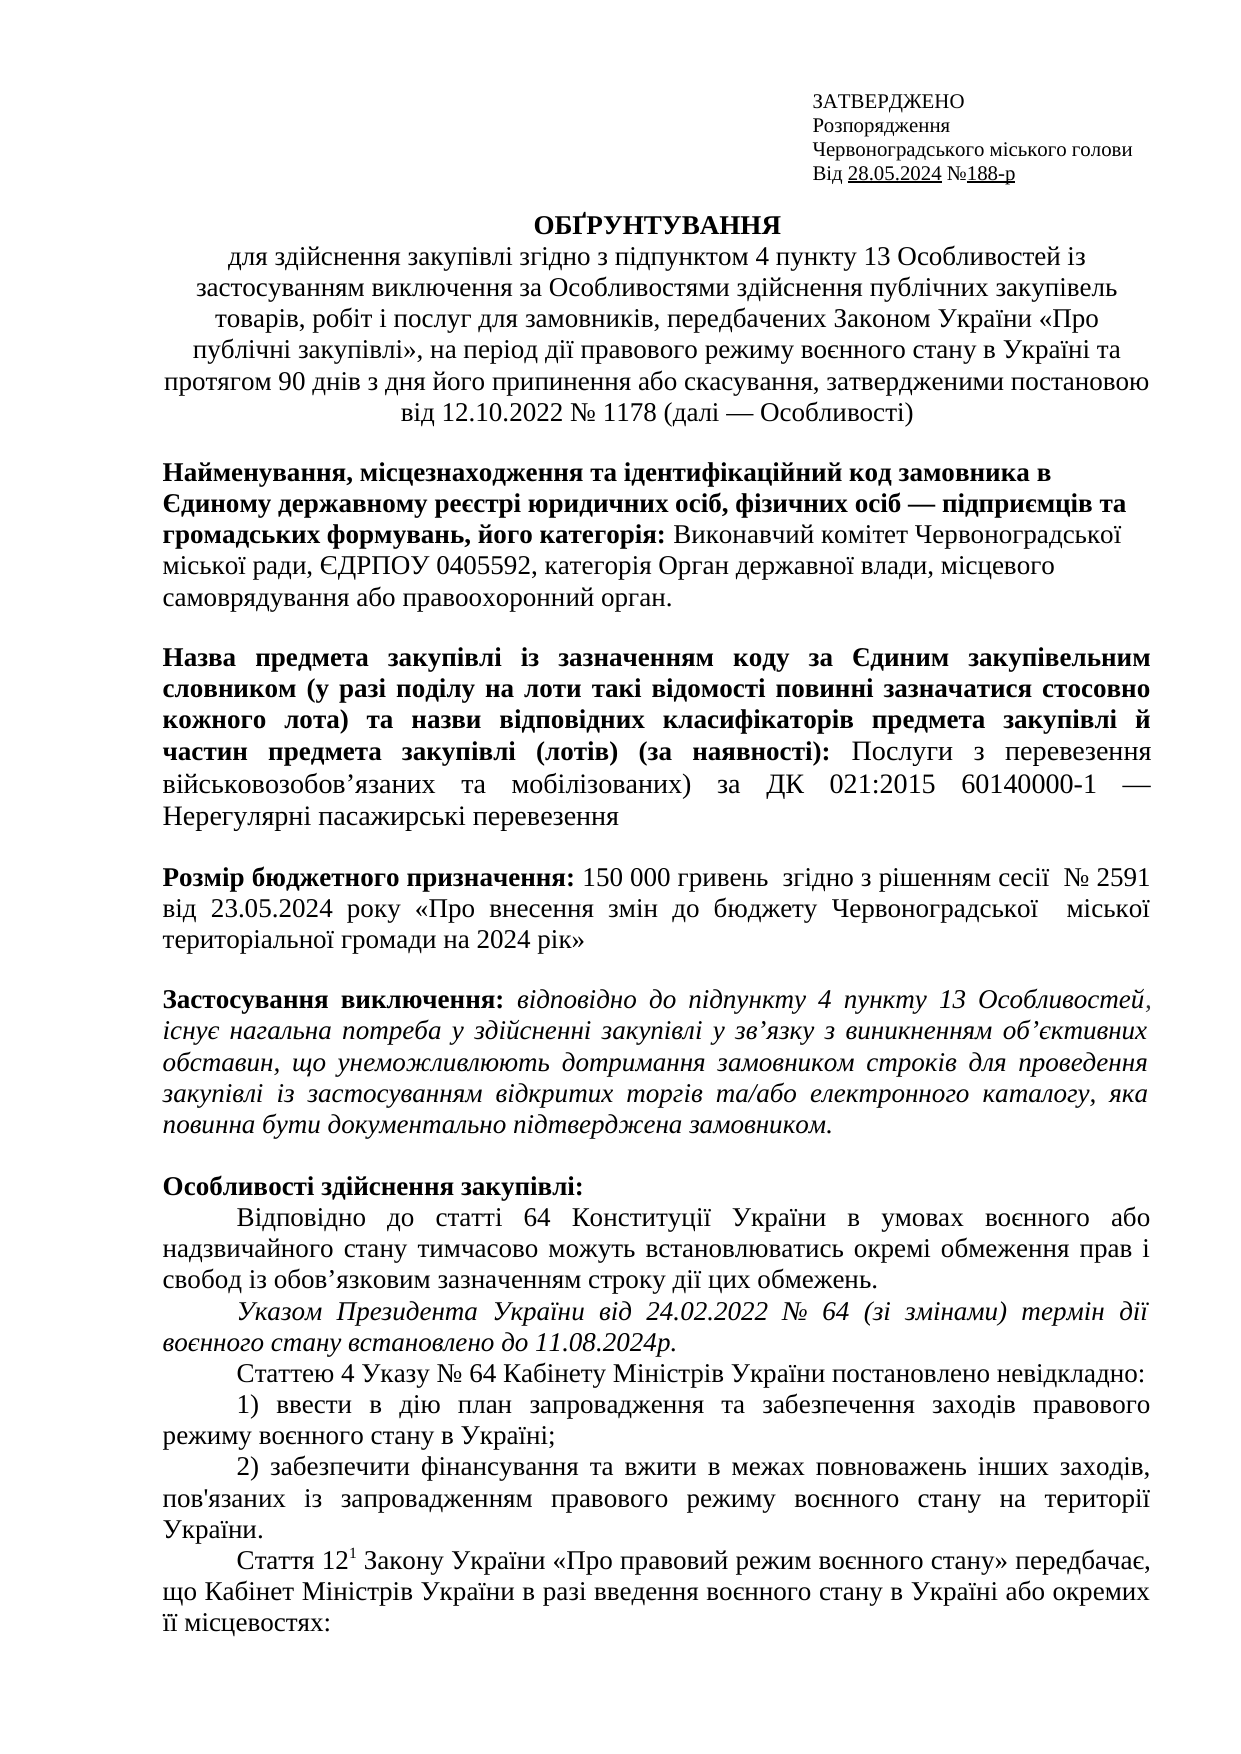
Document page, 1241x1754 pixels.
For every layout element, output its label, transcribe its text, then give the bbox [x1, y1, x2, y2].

text Стаття 121 Закону України «Про правовий режим воєнного стану» передбачає, що Кабінет Міністрів України в разі введення воєнного стану в Україні або окремих її місцевостях: [162, 1544, 1152, 1637]
text Розмір бюджетного призначення: 150 000 гривень згідно з рішенням сесії № 2591 від 23.05.2024 року «Про внесення змін до бюджету Червоноградської міської територіальної громади на 2024 рік» [162, 861, 1152, 954]
text Застосування виключення: відповідно до підпункту 4 пункту 13 Особливостей, існує нагальна потреба у здійсненні закупівлі у зв’язку з виникненням об’єктивних обставин, що унеможливлюють дотримання замовником строків для проведення закупівлі із застосуванням відкритих торгів та/або електронного каталогу, яка повинна бути документально підтверджена замовником. [162, 983, 1152, 1139]
text 1) ввести в дію план запровадження та забезпечення заходів правового режиму воєнного стану в Україні; [162, 1388, 1152, 1451]
text Особливості здійснення закупівлі: [162, 1170, 1152, 1201]
text Найменування, місцезнаходження та ідентифікаційний код замовника в Єдиному державному реєстрі юридичних осіб, фізичних осіб — підприємців та громадських формувань, його категорія: Виконавчий комітет Червоноградської міської ради, ЄДРПОУ 0405592, категорія Орган державної влади, місцевого самоврядування або правоохоронний орган. [162, 456, 1152, 612]
text Від 28.05.2024 №188-р [812, 161, 1152, 185]
text ОБҐРУНТУВАННЯ [162, 209, 1152, 240]
text 2) забезпечити фінансування та вжити в межах повноважень інших заходів, пов'язаних із запровадженням правового режиму воєнного стану на території України. [162, 1451, 1152, 1544]
text Розпорядження [812, 113, 1152, 137]
text Указом Президента України від 24.02.2022 № 64 (зі змінами) термін дії воєнного стану встановлено до 11.08.2024р. [162, 1295, 1152, 1357]
text для здійснення закупівлі згідно з підпунктом 4 пункту 13 Особливостей із застосуванням виключення за Особливостями здійснення публічних закупівель товарів, робіт і послуг для замовників, передбачених Законом України «Про публічні закупівлі», на період дії правового режиму воєнного стану в Україні та протягом 90 днів з дня його припинення або скасування, затвердженими постановою від 12.10.2022 № 1178 (далі — Особливості) [162, 240, 1152, 427]
text Червоноградського міського голови [812, 137, 1152, 161]
text Назва предмета закупівлі із зазначенням коду за Єдиним закупівельним словником (у разі поділу на лоти такі відомості повинні зазначатися стосовно кожного лота) та назви відповідних класифікаторів предмета закупівлі й частин предмета закупівлі (лотів) (за наявності): Послуги з перевезення військовозобов’язаних та мобілізованих) за ДК 021:2015 60140000-1 — Нерегулярні пасажирські перевезення [162, 641, 1152, 832]
text ЗАТВЕРДЖЕНО [812, 88, 1152, 113]
text Відповідно до статті 64 Конституції України в умовах воєнного або надзвичайного стану тимчасово можуть встановлюватись окремі обмеження прав і свобод із обов’язковим зазначенням строку дії цих обмежень. [162, 1201, 1152, 1295]
text Статтею 4 Указу № 64 Кабінету Міністрів України постановлено невідкладно: [162, 1357, 1152, 1388]
